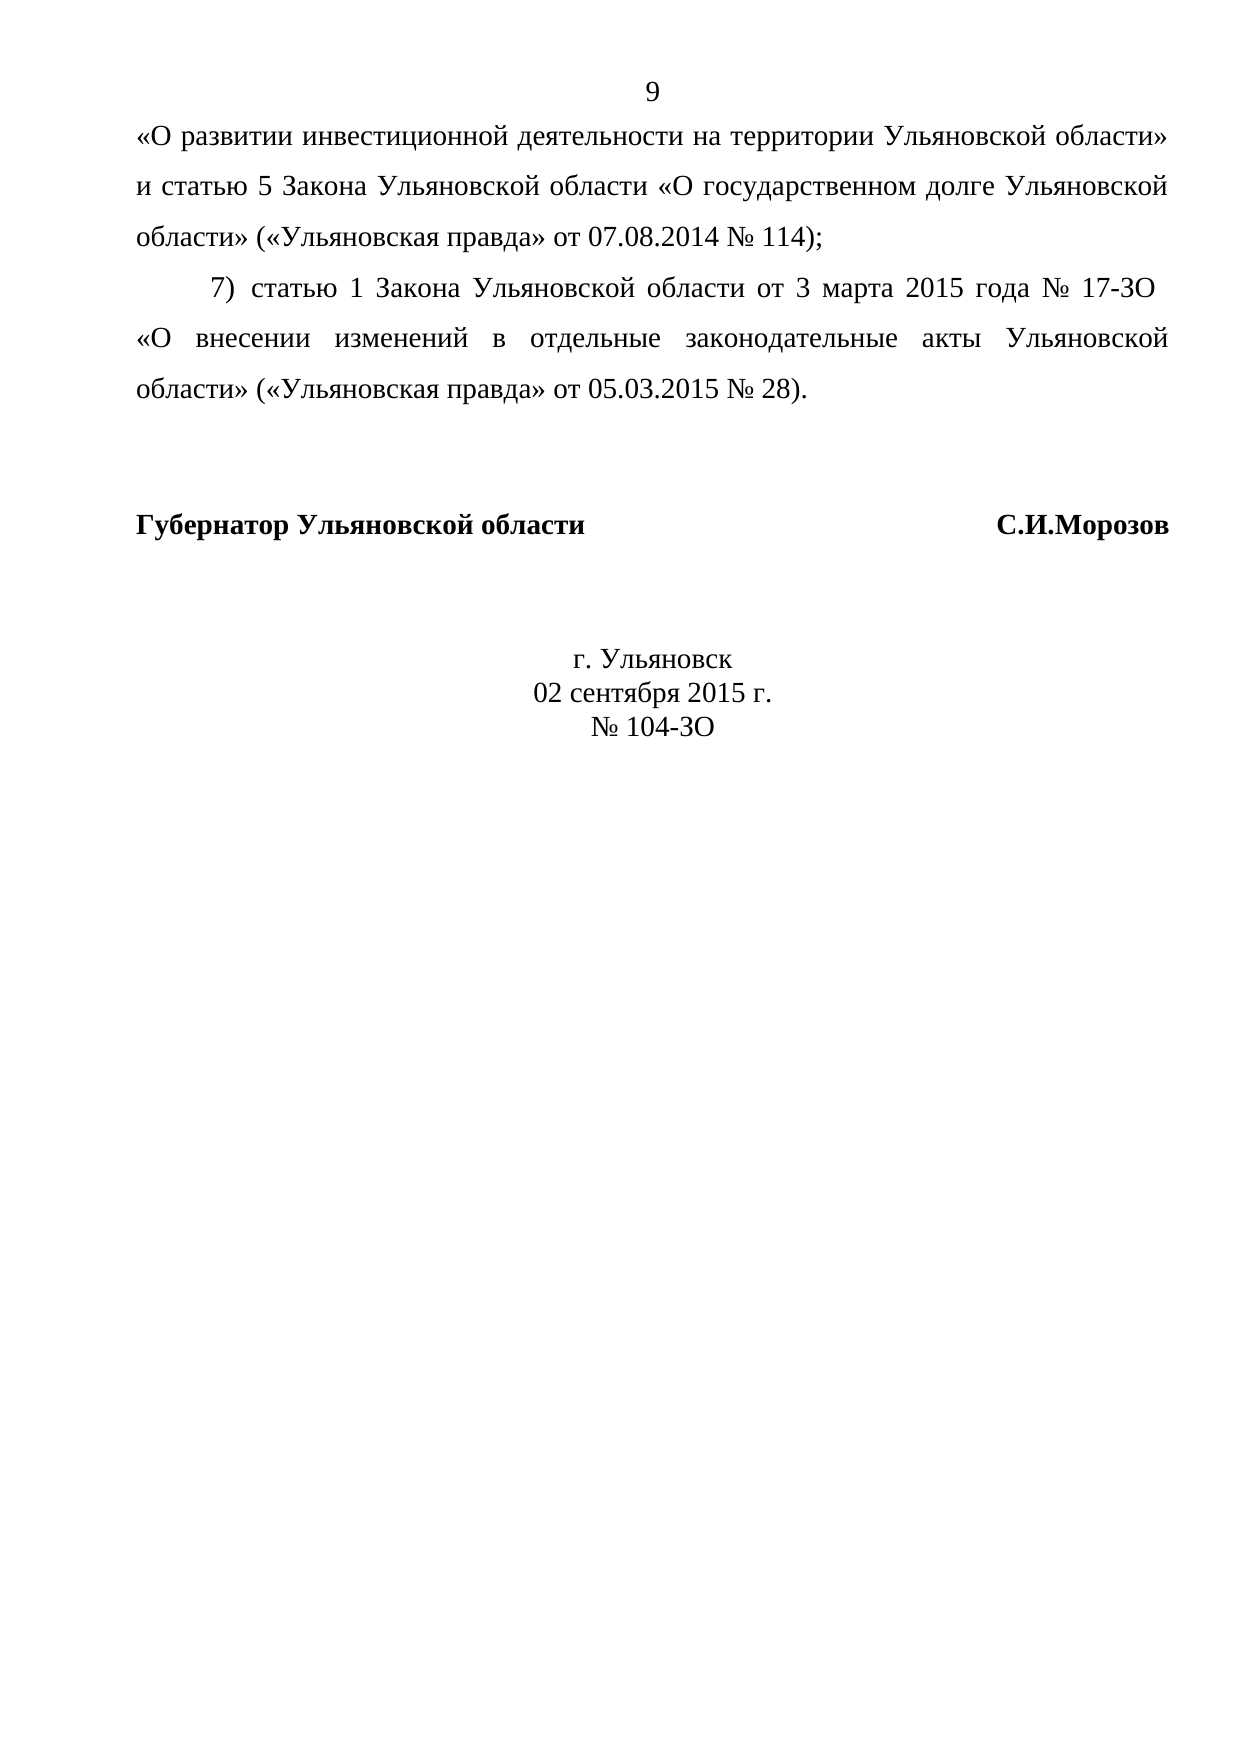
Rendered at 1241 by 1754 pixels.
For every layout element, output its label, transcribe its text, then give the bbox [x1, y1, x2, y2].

list статью 1 Закона Ульяновской области от 3 марта 2015 года № 17-ЗО «О внесении изменений в отдельные законодательные акты Ульяновской области» («Ульяновская правда» от 05.03.2015 № 28). [136, 269, 1169, 404]
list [136, 118, 1169, 252]
text г. Ульяновск [136, 642, 1169, 675]
text Губернатор Ульяновской области С.И.Морозов [136, 507, 1169, 541]
text 02 сентября 2015 г. [136, 675, 1169, 709]
text № 104-ЗО [136, 709, 1169, 742]
